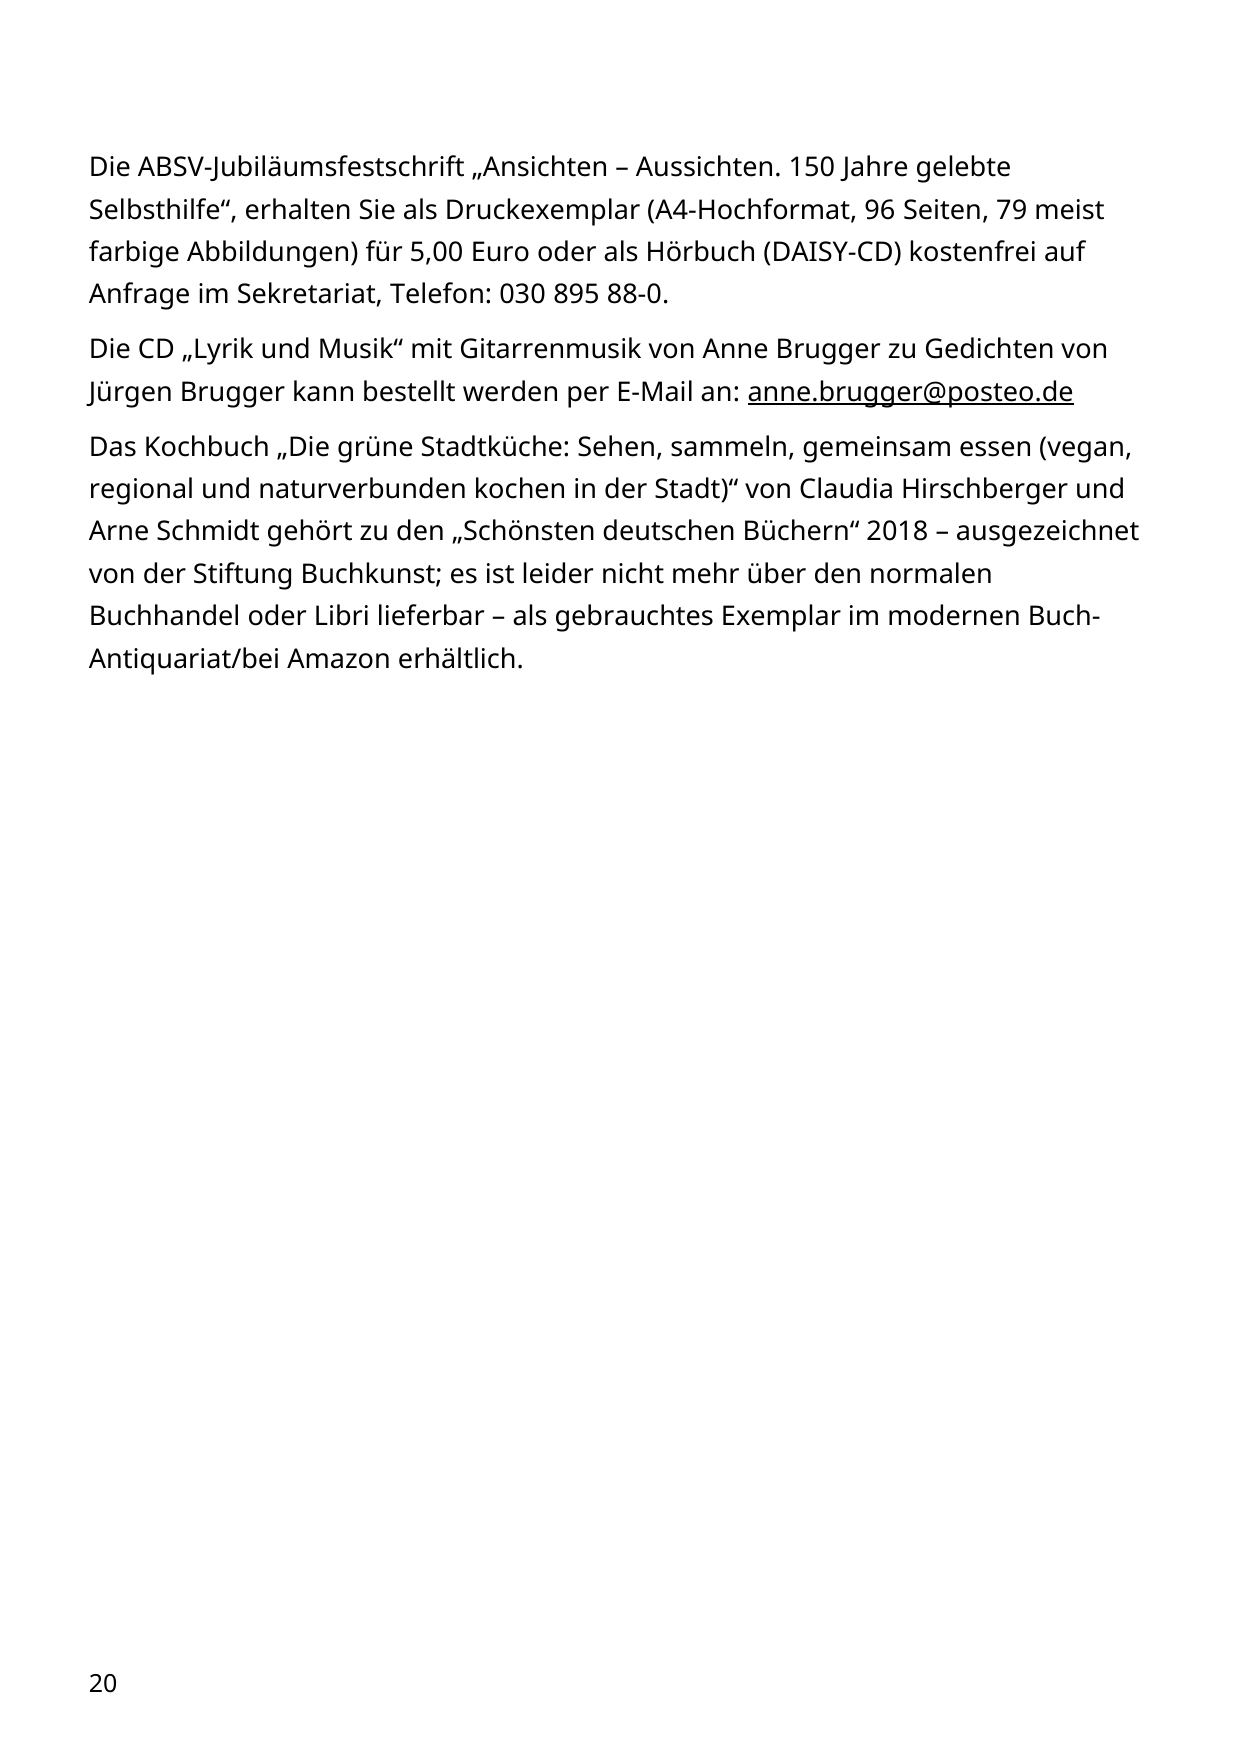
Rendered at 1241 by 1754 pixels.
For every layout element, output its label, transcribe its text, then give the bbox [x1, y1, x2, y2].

text Die CD „Lyrik und Musik“ mit Gitarrenmusik von Anne Brugger zu Gedichten von Jürgen Brugger kann bestellt werden per E-Mail an: anne.brugger@posteo.de [89, 330, 1152, 409]
text Das Kochbuch „Die grüne Stadtküche: Sehen, sammeln, gemeinsam essen (vegan, regional und naturverbunden kochen in der Stadt)“ von Claudia Hirschberger und Arne Schmidt gehört zu den „Schönsten deutschen Büchern“ 2018 – ausgezeichnet von der Stiftung Buchkunst; es ist leider nicht mehr über den normalen Buchhandel oder Libri lieferbar – als gebrauchtes Exemplar im modernen Buch-Antiquariat/bei Amazon erhältlich. [89, 427, 1152, 676]
text Die ABSV-Jubiläumsfestschrift „Ansichten – Aussichten. 150 Jahre gelebte Selbsthilfe“, erhalten Sie als Druckexemplar (A4-Hochformat, 96 Seiten, 79 meist farbige Abbildungen) für 5,00 Euro oder als Hörbuch (DAISY-CD) kostenfrei auf Anfrage im Sekretariat, Telefon: 030 895 88-0. [89, 148, 1152, 312]
